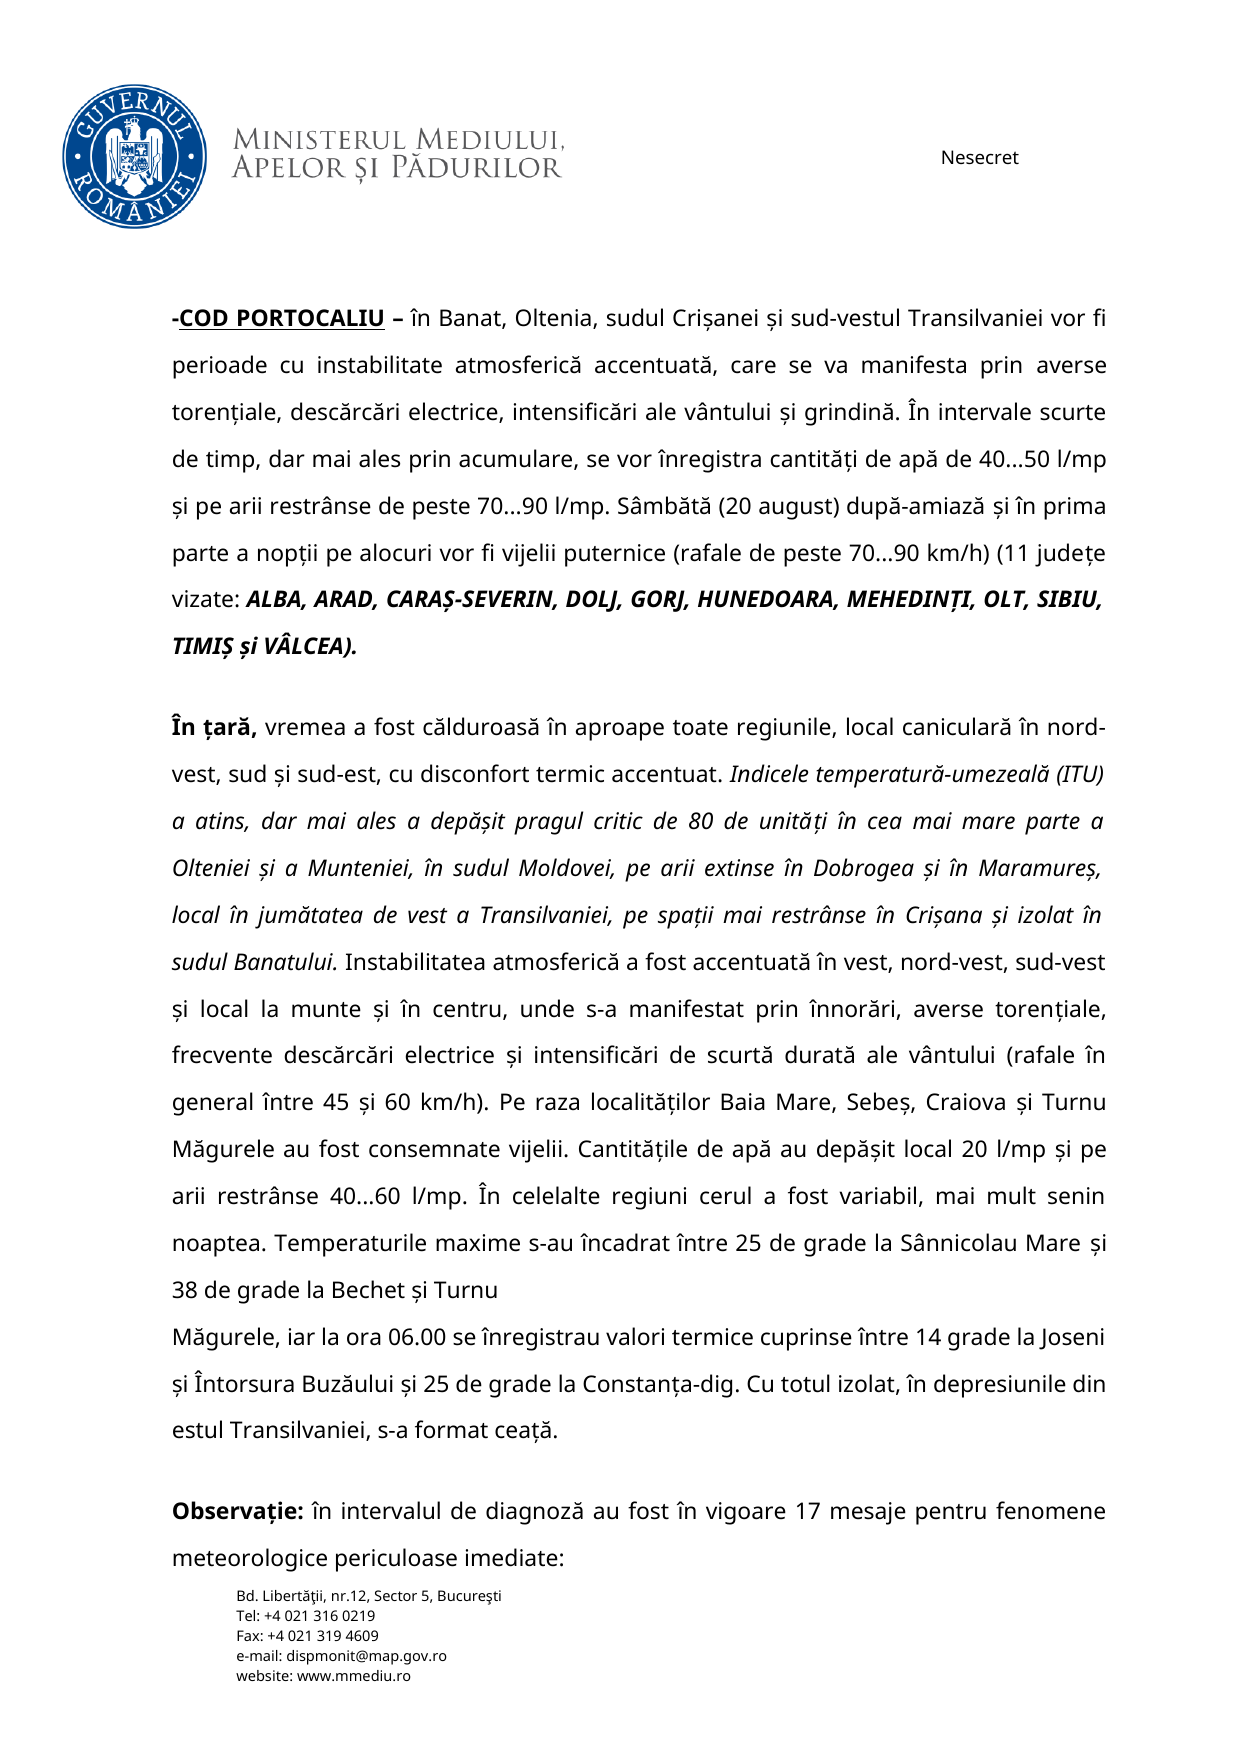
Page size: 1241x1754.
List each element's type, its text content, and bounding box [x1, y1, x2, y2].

picture [59, 81, 590, 229]
text Măgurele, iar la ora 06.00 se înregistrau valori termice cuprinse între 14 grade la Joseni și Întorsura Buzăului și 25 de grade la Constanța-dig. Cu totul izolat, în depresiunile din estul Transilvaniei, s-a format ceață. [172, 1321, 1107, 1446]
text Observație: în intervalul de diagnoză au fost în vigoare 17 mesaje pentru fenomene meteorologice periculoase imediate: [172, 1495, 1107, 1573]
text În ţară, vremea a fost călduroasă în aproape toate regiunile, local caniculară în nord-vest, sud și sud-est, cu disconfort termic accentuat. Indicele temperatură-umezeală (ITU) a atins, dar mai ales a depăşit pragul critic de 80 de unități în cea mai mare parte a Olteniei şi a Munteniei, în sudul Moldovei, pe arii extinse în Dobrogea şi în Maramureş, local în jumătatea de vest a Transilvaniei, pe spaţii mai restrânse în Crişana şi izolat în sudul Banatului. Instabilitatea atmosferică a fost accentuată în vest, nord-vest, sud-vest și local la munte și în centru, unde s-a manifestat prin înnorări, averse torențiale, frecvente descărcări electrice și intensificări de scurtă durată ale vântului (rafale în general între 45 și 60 km/h). Pe raza localităților Baia Mare, Sebeș, Craiova și Turnu Măgurele au fost consemnate vijelii. Cantitățile de apă au depășit local 20 l/mp și pe arii restrânse 40...60 l/mp. În celelalte regiuni cerul a fost variabil, mai mult senin noaptea. Temperaturile maxime s-au încadrat între 25 de grade la Sânnicolau Mare și 38 de grade la Bechet și Turnu [172, 711, 1107, 1305]
text -COD PORTOCALIU – în Banat, Oltenia, sudul Crișanei și sud-vestul Transilvaniei vor fi perioade cu instabilitate atmosferică accentuată, care se va manifesta prin averse torențiale, descărcări electrice, intensificări ale vântului și grindină. În intervale scurte de timp, dar mai ales prin acumulare, se vor înregistra cantități de apă de 40...50 l/mp și pe arii restrânse de peste 70...90 l/mp. Sâmbătă (20 august) după-amiază și în prima parte a nopții pe alocuri vor fi vijelii puternice (rafale de peste 70...90 km/h) (11 județe vizate: ALBA, ARAD, CARAŞ-SEVERIN, DOLJ, GORJ, HUNEDOARA, MEHEDINŢI, OLT, SIBIU, TIMIŞ şi VÂLCEA). [172, 302, 1107, 662]
